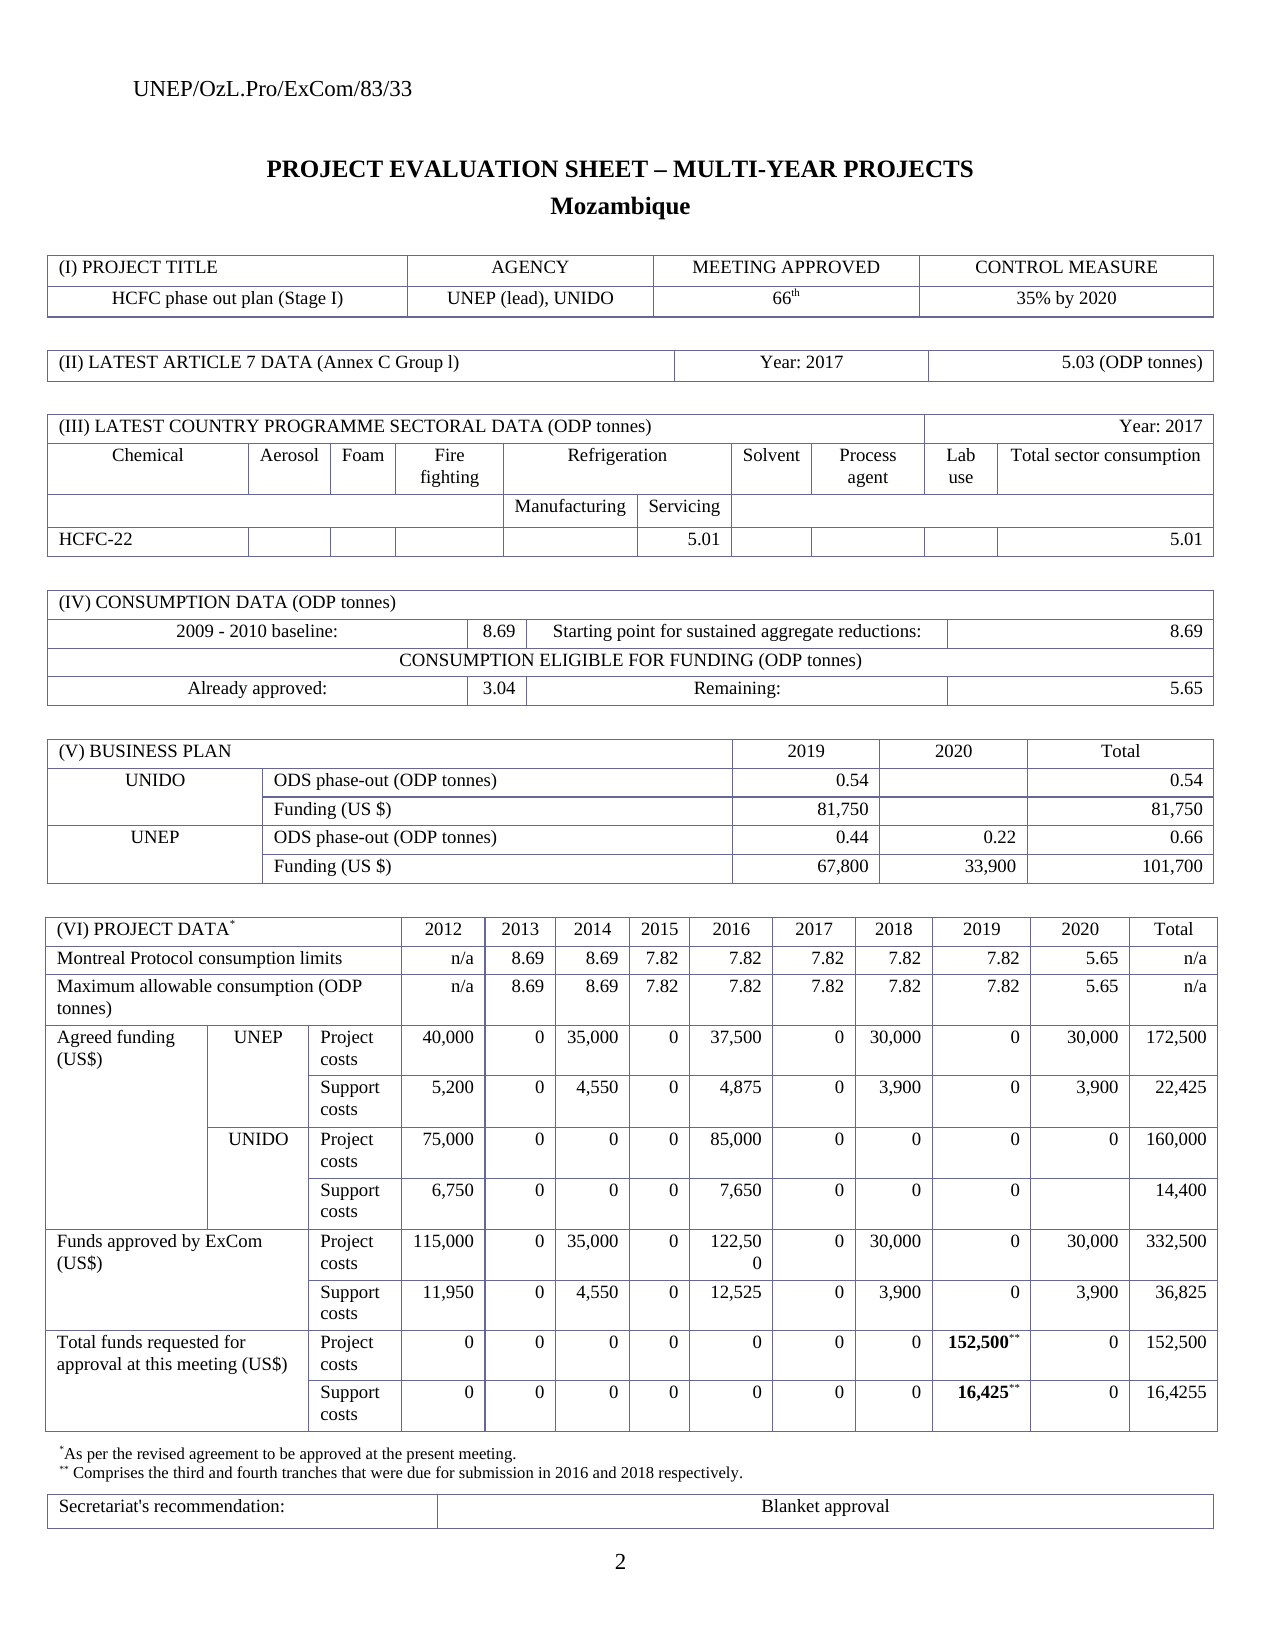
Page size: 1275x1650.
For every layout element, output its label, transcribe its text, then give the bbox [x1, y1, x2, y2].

table_cell Process agent [812, 444, 924, 493]
table_cell 8.69 [468, 620, 526, 647]
table_cell HCFC-22 [48, 528, 248, 556]
table_cell 0.54 [1028, 769, 1213, 796]
table_cell n/a [402, 947, 484, 974]
table_cell 5,200 [402, 1076, 484, 1127]
table_cell 75,000 [402, 1128, 484, 1177]
table_cell Servicing [638, 495, 731, 527]
table_cell Funding (US $) [263, 798, 732, 825]
table_cell 0 [773, 1281, 855, 1330]
table_cell Montreal Protocol consumption limits [46, 947, 401, 974]
table_cell 0 [690, 1331, 772, 1380]
table_cell 7,650 [690, 1179, 772, 1229]
table_cell 66th [654, 287, 919, 316]
table_cell 0 [486, 1381, 555, 1431]
table_header 2018 [856, 918, 932, 946]
table_header 2017 [773, 918, 855, 946]
table_cell 3.04 [468, 677, 526, 705]
table_cell 7.82 [690, 947, 772, 974]
table_cell 5.65 [948, 677, 1213, 705]
table_cell UNEP [48, 826, 262, 883]
table_cell 16,4255 [1130, 1381, 1217, 1431]
table_cell 4,550 [556, 1281, 629, 1330]
table_cell 0 [630, 1230, 689, 1279]
table_cell 0.54 [733, 769, 879, 796]
table_cell n/a [1130, 975, 1217, 1025]
table_cell 67,800 [733, 855, 879, 883]
text Mozambique [133, 191, 1107, 220]
table_cell 35,000 [556, 1026, 629, 1075]
table_cell Support costs [309, 1281, 401, 1330]
table_cell Already approved: [48, 677, 467, 705]
table_header 2019 [933, 918, 1030, 946]
table_cell 33,900 [880, 855, 1027, 883]
table_cell 0 [556, 1179, 629, 1229]
table_cell 0 [556, 1381, 629, 1431]
table_cell 30,000 [1031, 1230, 1129, 1279]
table_cell UNIDO [208, 1128, 308, 1229]
table_cell 16,425** [933, 1381, 1030, 1431]
table_cell [331, 528, 395, 556]
table_cell 0 [856, 1331, 932, 1380]
table_cell 0 [402, 1331, 484, 1380]
table_header 2012 [402, 918, 484, 946]
table_cell 14,400 [1130, 1179, 1217, 1229]
table_cell Lab use [925, 444, 997, 493]
table_cell 0 [856, 1128, 932, 1177]
table_cell 160,000 [1130, 1128, 1217, 1177]
table_cell 0 [933, 1128, 1030, 1177]
table_cell UNEP [208, 1026, 308, 1127]
table_cell 8.69 [556, 947, 629, 974]
table_cell 0 [630, 1179, 689, 1229]
table_cell 7.82 [630, 947, 689, 974]
table_cell 0 [773, 1179, 855, 1229]
table_header 2020 [1031, 918, 1129, 946]
table_header 2014 [556, 918, 629, 946]
table_cell Fire fighting [396, 444, 503, 493]
table_cell [880, 798, 1027, 825]
table_cell 8.69 [948, 620, 1213, 647]
table_cell CONSUMPTION ELIGIBLE FOR FUNDING (ODP tonnes) [48, 649, 1213, 676]
table_cell 0 [630, 1381, 689, 1431]
table_cell 5.65 [1031, 947, 1129, 974]
text *As per the revised agreement to be approved at the present meeting. [59, 1444, 1107, 1463]
table_cell 35% by 2020 [920, 287, 1213, 316]
table_header 2019 [733, 740, 879, 768]
table_header Year: 2017 [925, 415, 1213, 443]
table_cell 101,700 [1028, 855, 1213, 883]
table_cell Foam [331, 444, 395, 493]
table_cell 3,900 [1031, 1076, 1129, 1127]
table_cell 172,500 [1130, 1026, 1217, 1075]
table_cell 0 [856, 1381, 932, 1431]
table_cell 0 [933, 1179, 1030, 1229]
table_cell 0 [486, 1179, 555, 1229]
table_cell 0 [630, 1128, 689, 1177]
text ** Comprises the third and fourth tranches that were due for submission in 2016 and 2018 respectively. [59, 1463, 1107, 1482]
table_cell 0 [486, 1026, 555, 1075]
table_cell [249, 528, 330, 556]
table_cell 81,750 [1028, 798, 1213, 825]
table_cell 0 [486, 1076, 555, 1127]
table_cell Total sector consumption [998, 444, 1213, 493]
table_cell 0.44 [733, 826, 879, 854]
table_cell HCFC phase out plan (Stage I) [48, 287, 407, 316]
table_cell 30,000 [856, 1230, 932, 1279]
table_cell 8.69 [486, 947, 555, 974]
table_cell [396, 528, 503, 556]
table_cell UNIDO [48, 769, 262, 825]
table_cell [504, 528, 637, 556]
table_cell 8.69 [486, 975, 555, 1025]
table_cell 0 [630, 1281, 689, 1330]
table_cell 0 [773, 1331, 855, 1380]
table_cell [880, 769, 1027, 796]
table_cell Starting point for sustained aggregate reductions: [527, 620, 947, 647]
table_cell Total funds requested for approval at this meeting (US$) [46, 1331, 308, 1431]
table_header Year: 2017 [675, 351, 928, 381]
table_cell 152,500** [933, 1331, 1030, 1380]
table_cell 0 [630, 1331, 689, 1380]
table_cell 0 [690, 1381, 772, 1431]
table_cell [732, 495, 1213, 527]
table_cell 0.66 [1028, 826, 1213, 854]
table_cell 0 [630, 1076, 689, 1127]
table_header (III) LATEST COUNTRY PROGRAMME SECTORAL DATA (ODP tonnes) [48, 415, 924, 443]
table_cell 36,825 [1130, 1281, 1217, 1330]
table_cell 3,900 [856, 1281, 932, 1330]
table_cell 0 [933, 1026, 1030, 1075]
table_cell 0 [773, 1026, 855, 1075]
table_cell 122,500 [690, 1230, 772, 1279]
table_header MEETING APPROVED [654, 256, 919, 286]
table_cell 0 [486, 1281, 555, 1330]
table_cell Project costs [309, 1331, 401, 1380]
table_cell 4,550 [556, 1076, 629, 1127]
table_cell 332,500 [1130, 1230, 1217, 1279]
table_cell 0 [933, 1076, 1030, 1127]
table_cell 0 [1031, 1381, 1129, 1431]
table_cell ODS phase-out (ODP tonnes) [263, 826, 732, 854]
table_cell 3,900 [1031, 1281, 1129, 1330]
table_cell 0 [402, 1381, 484, 1431]
table_cell Support costs [309, 1076, 401, 1127]
table_cell 3,900 [856, 1076, 932, 1127]
table_header AGENCY [408, 256, 653, 286]
table_cell 152,500 [1130, 1331, 1217, 1380]
table_cell 115,000 [402, 1230, 484, 1279]
table_header (II) LATEST ARTICLE 7 DATA (Annex C Group l) [48, 351, 674, 381]
table_cell 0 [1031, 1128, 1129, 1177]
table_cell 0 [773, 1381, 855, 1431]
table_cell 5.01 [998, 528, 1213, 556]
table_cell Project costs [309, 1230, 401, 1279]
table_cell n/a [402, 975, 484, 1025]
table_header Blanket approval [438, 1495, 1213, 1527]
table_cell 0 [773, 1076, 855, 1127]
table_cell 37,500 [690, 1026, 772, 1075]
table_cell 0 [486, 1331, 555, 1380]
table_cell 0.22 [880, 826, 1027, 854]
table_cell Manufacturing [504, 495, 637, 527]
table_cell 5.65 [1031, 975, 1129, 1025]
table_cell [812, 528, 924, 556]
table_cell 8.69 [556, 975, 629, 1025]
table_cell 0 [486, 1128, 555, 1177]
table_header CONTROL MEASURE [920, 256, 1213, 286]
table_header (VI) PROJECT DATA* [46, 918, 401, 946]
table_cell Refrigeration [504, 444, 731, 493]
table_header Secretariat's recommendation: [48, 1495, 437, 1527]
table_cell 0 [630, 1026, 689, 1075]
table_cell 4,875 [690, 1076, 772, 1127]
table_cell Maximum allowable consumption (ODP tonnes) [46, 975, 401, 1025]
table_cell 5.01 [638, 528, 731, 556]
table_cell 0 [556, 1331, 629, 1380]
table_cell [732, 528, 811, 556]
table_cell 2009 - 2010 baseline: [48, 620, 467, 647]
table_cell UNEP (lead), UNIDO [408, 287, 653, 316]
table_cell 11,950 [402, 1281, 484, 1330]
table_cell Funding (US $) [263, 855, 732, 883]
table_header 2015 [630, 918, 689, 946]
table_cell [925, 528, 997, 556]
table_cell 30,000 [856, 1026, 932, 1075]
table_cell Aerosol [249, 444, 330, 493]
table_cell 6,750 [402, 1179, 484, 1229]
table_cell 7.82 [690, 975, 772, 1025]
table_cell [48, 495, 503, 527]
table_cell Support costs [309, 1381, 401, 1431]
table_cell 35,000 [556, 1230, 629, 1279]
table_cell 22,425 [1130, 1076, 1217, 1127]
table_cell 7.82 [773, 947, 855, 974]
table_cell 40,000 [402, 1026, 484, 1075]
table_header 2020 [880, 740, 1027, 768]
table_cell Agreed funding (US$) [46, 1026, 207, 1229]
table_cell 7.82 [773, 975, 855, 1025]
table_cell Remaining: [527, 677, 947, 705]
table_cell 85,000 [690, 1128, 772, 1177]
table_cell Solvent [732, 444, 811, 493]
text PROJECT EVALUATION SHEET – MULTI-YEAR PROJECTS [133, 154, 1107, 183]
table_cell Project costs [309, 1128, 401, 1177]
table_cell ODS phase-out (ODP tonnes) [263, 769, 732, 796]
table_header (IV) CONSUMPTION DATA (ODP tonnes) [48, 591, 1213, 618]
table_cell 0 [1031, 1331, 1129, 1380]
table_cell 7.82 [630, 975, 689, 1025]
table_header 2013 [486, 918, 555, 946]
table_header (I) PROJECT TITLE [48, 256, 407, 286]
table_cell Funds approved by ExCom (US$) [46, 1230, 308, 1330]
table_header (V) BUSINESS PLAN [48, 740, 732, 768]
table_cell 7.82 [856, 975, 932, 1025]
table_cell 0 [556, 1128, 629, 1177]
table_cell 0 [933, 1230, 1030, 1279]
table_header Total [1130, 918, 1217, 946]
table_cell 7.82 [856, 947, 932, 974]
table_cell Project costs [309, 1026, 401, 1075]
table_cell 12,525 [690, 1281, 772, 1330]
table_cell 30,000 [1031, 1026, 1129, 1075]
table_cell 7.82 [933, 947, 1030, 974]
table_cell 0 [773, 1128, 855, 1177]
table_cell n/a [1130, 947, 1217, 974]
table_cell 0 [856, 1179, 932, 1229]
table_cell 0 [773, 1230, 855, 1279]
table_cell 0 [486, 1230, 555, 1279]
table_header 2016 [690, 918, 772, 946]
table_header Total [1028, 740, 1213, 768]
table_cell 7.82 [933, 975, 1030, 1025]
table_cell 81,750 [733, 798, 879, 825]
table_cell Support costs [309, 1179, 401, 1229]
table_cell 0 [933, 1281, 1030, 1330]
table_cell Chemical [48, 444, 248, 493]
table_header 5.03 (ODP tonnes) [929, 351, 1213, 381]
table_cell [1031, 1179, 1129, 1229]
